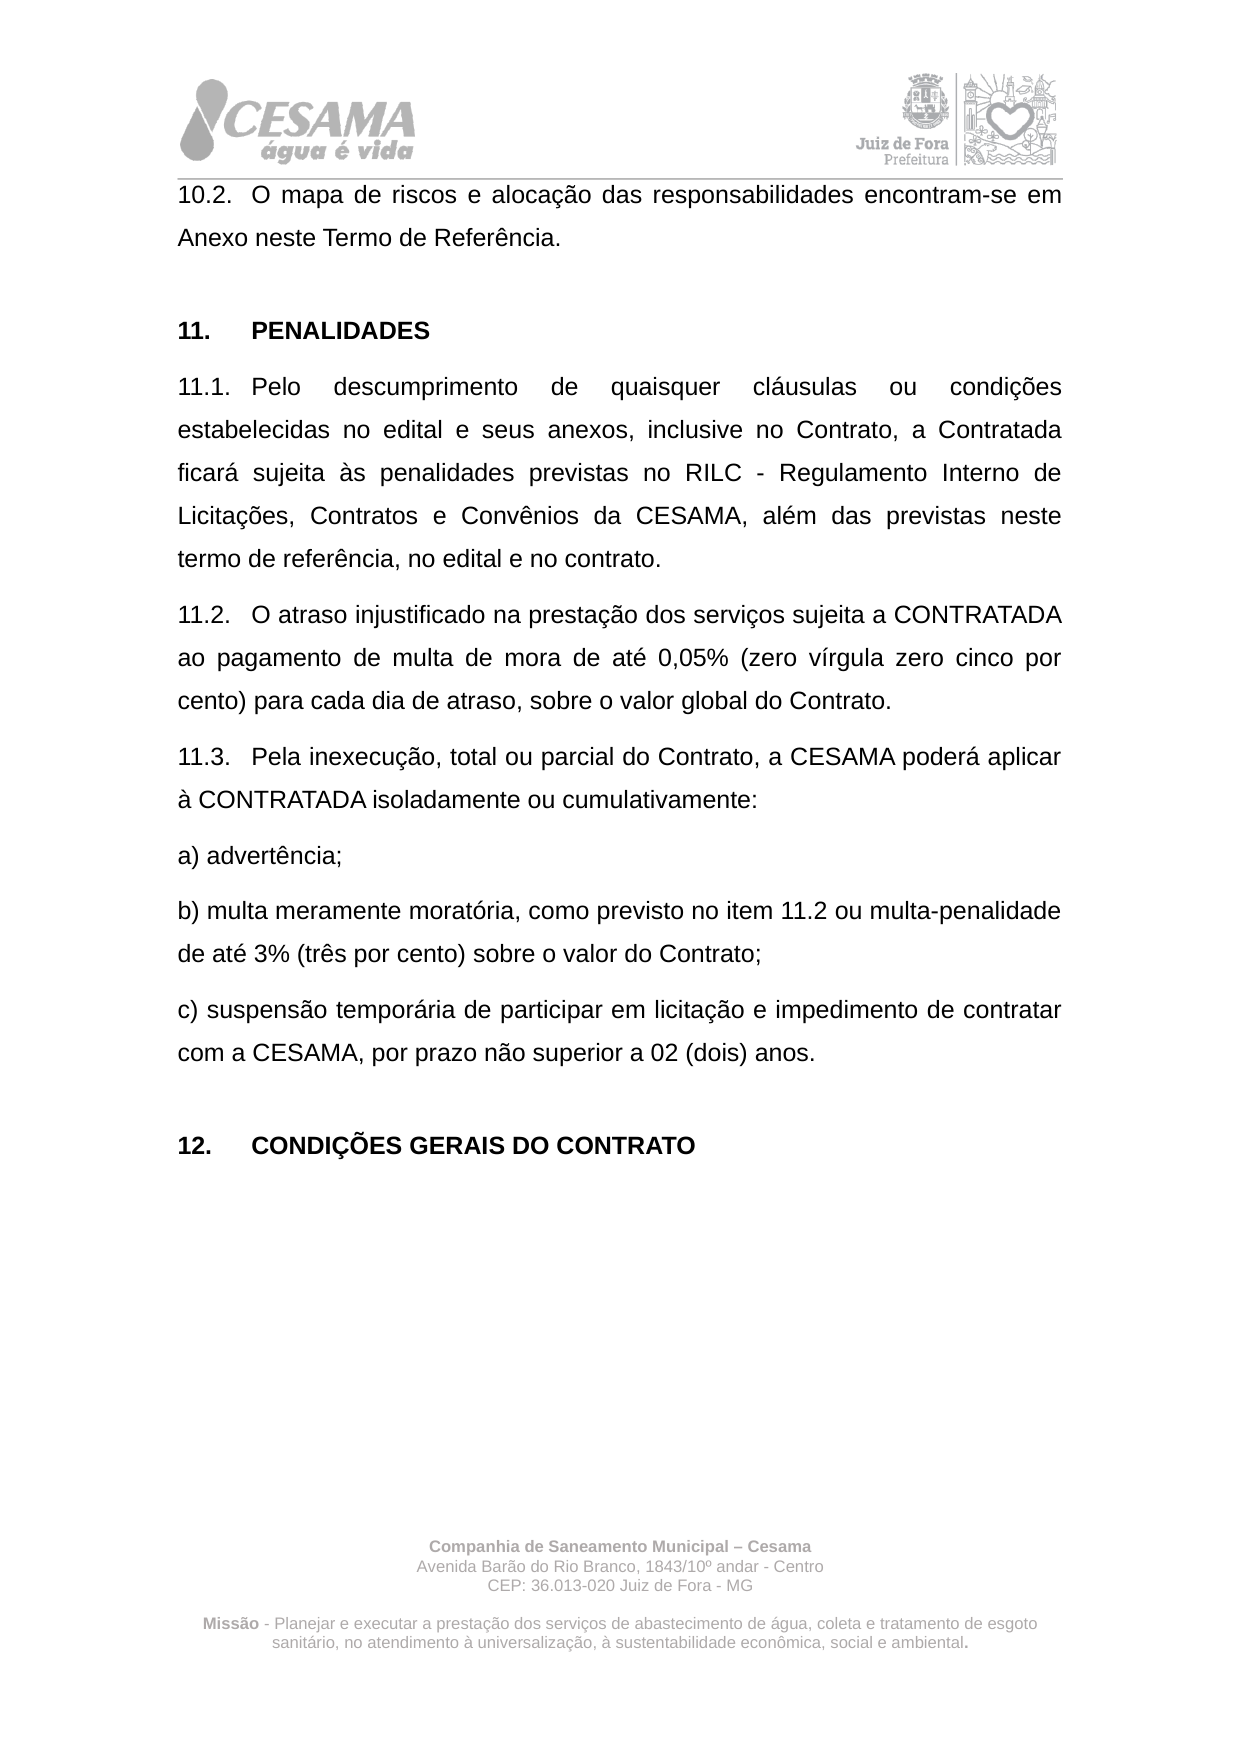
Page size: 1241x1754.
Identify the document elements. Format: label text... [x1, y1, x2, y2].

subtitle PENALIDADES [177, 316, 1063, 345]
picture [177, 73, 1063, 180]
subtitle O atraso injustificado na prestação dos serviços sujeita a CONTRATADA ao pagamento de multa de mora de até 0,05% (zero vírgula zero cinco por cento) para cada dia de atraso, sobre o valor global do Contrato. [177, 600, 1063, 715]
subtitle CONDIÇÕES GERAIS DO CONTRATO [177, 1131, 1063, 1160]
subtitle Pelo descumprimento de quaisquer cláusulas ou condições estabelecidas no edital e seus anexos, inclusive no Contrato, a Contratada ficará sujeita às penalidades previstas no RILC - Regulamento Interno de Licitações, Contratos e Convênios da CESAMA, além das previstas neste termo de referência, no edital e no contrato. [177, 372, 1063, 573]
subtitle c) suspensão temporária de participar em licitação e impedimento de contratar com a CESAMA, por prazo não superior a 02 (dois) anos. [177, 995, 1063, 1067]
subtitle O mapa de riscos e alocação das responsabilidades encontram-se em Anexo neste Termo de Referência. [177, 180, 1063, 252]
subtitle Pela inexecução, total ou parcial do Contrato, a CESAMA poderá aplicar à CONTRATADA isoladamente ou cumulativamente: [177, 742, 1063, 814]
subtitle b) multa meramente moratória, como previsto no item 11.2 ou multa-penalidade de até 3% (três por cento) sobre o valor do Contrato; [177, 896, 1063, 968]
subtitle a) advertência; [177, 841, 1063, 869]
